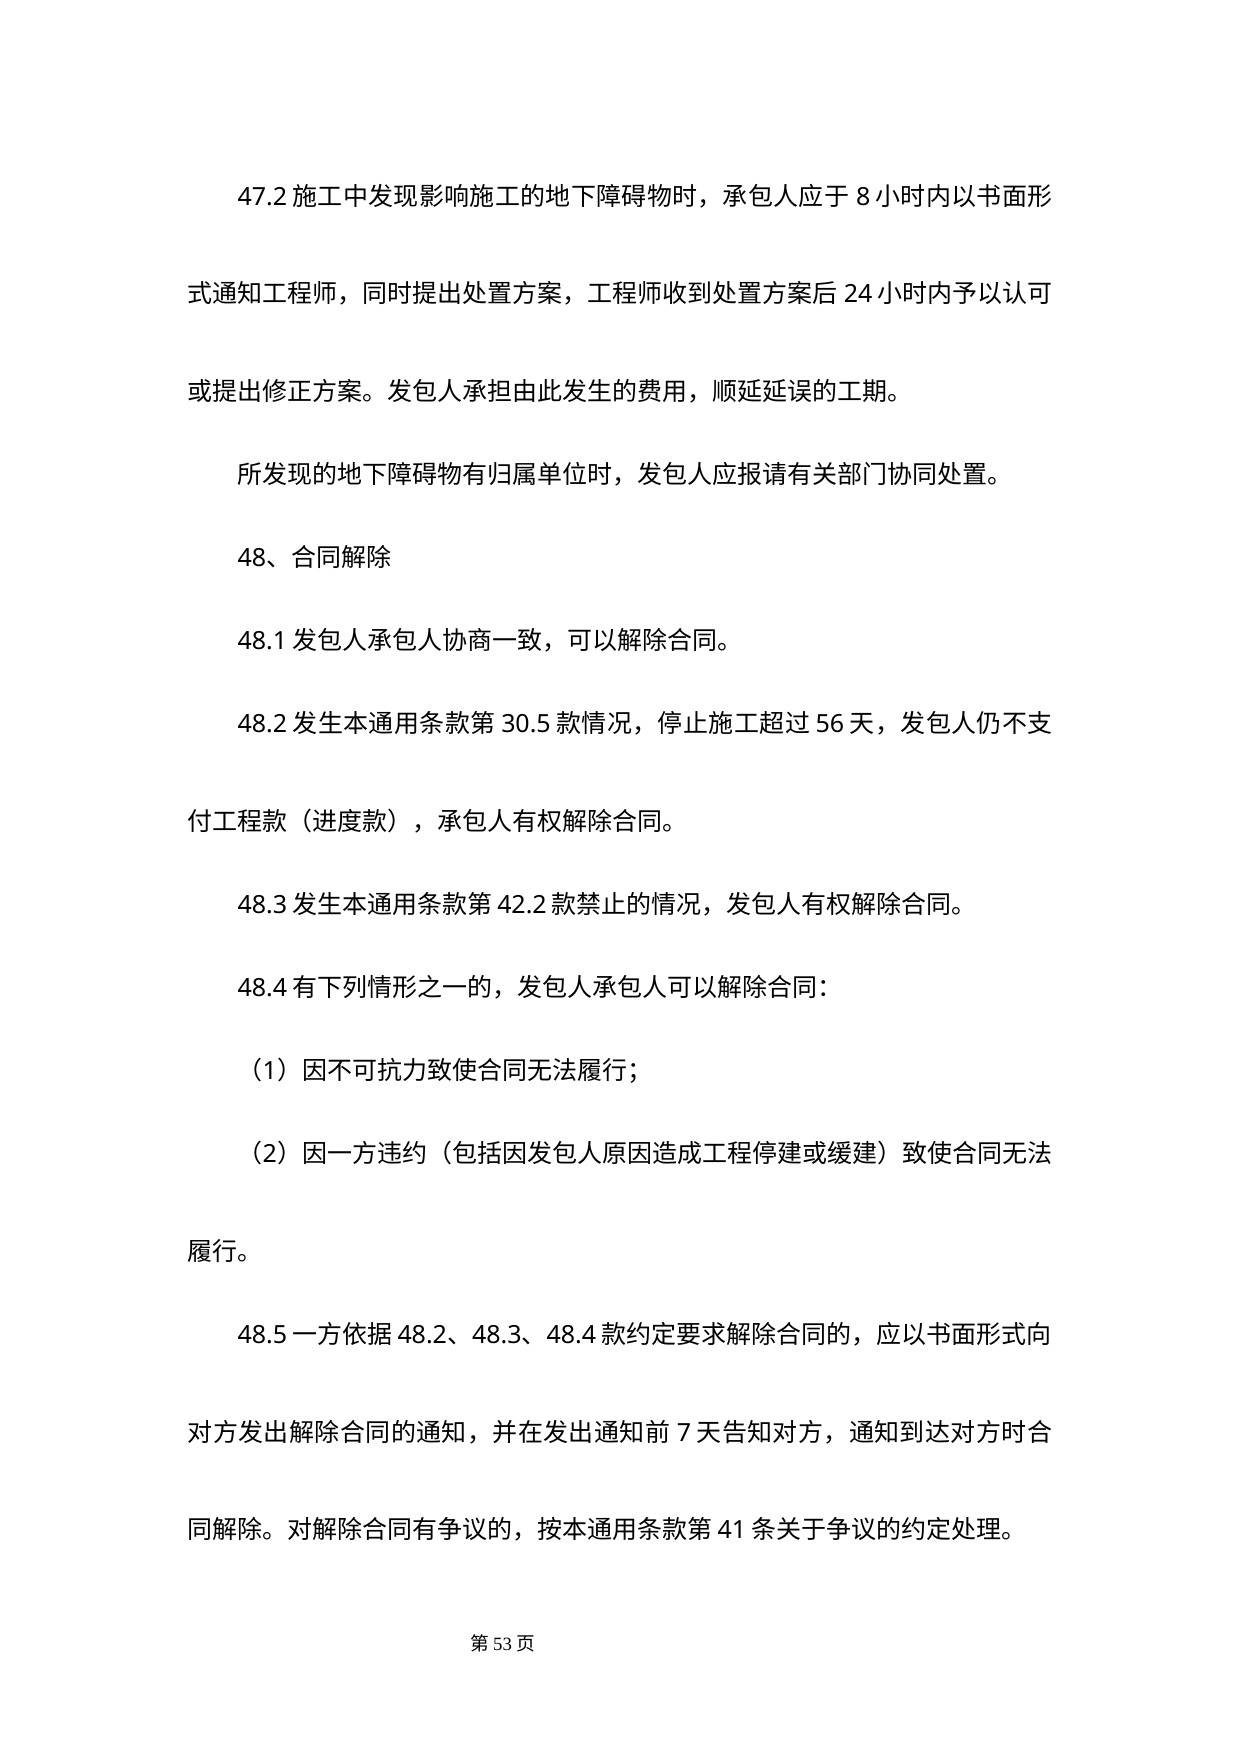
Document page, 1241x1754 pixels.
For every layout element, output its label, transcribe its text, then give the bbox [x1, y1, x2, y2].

text （2）因一方违约（包括因发包人原因造成工程停建或缓建）致使合同无法履行。 [187, 1119, 1053, 1282]
text 48、合同解除 [187, 523, 1053, 588]
text 48.2发生本通用条款第30.5款情况，停止施工超过56天，发包人仍不支付工程款（进度款），承包人有权解除合同。 [187, 689, 1053, 852]
text 48.3发生本通用条款第42.2款禁止的情况，发包人有权解除合同。 [187, 870, 1053, 935]
text 48.1发包人承包人协商一致，可以解除合同。 [187, 606, 1053, 671]
text 所发现的地下障碍物有归属单位时，发包人应报请有关部门协同处置。 [187, 440, 1053, 505]
text 47.2施工中发现影响施工的地下障碍物时，承包人应于8小时内以书面形式通知工程师，同时提出处置方案，工程师收到处置方案后24小时内予以认可或提出修正方案。发包人承担由此发生的费用，顺延延误的工期。 [187, 162, 1053, 422]
text （1）因不可抗力致使合同无法履行； [187, 1036, 1053, 1101]
text 48.5一方依据48.2、48.3、48.4款约定要求解除合同的，应以书面形式向对方发出解除合同的通知，并在发出通知前7天告知对方，通知到达对方时合同解除。对解除合同有争议的，按本通用条款第41条关于争议的约定处理。 [187, 1300, 1053, 1560]
text 48.4有下列情形之一的，发包人承包人可以解除合同： [187, 953, 1053, 1018]
